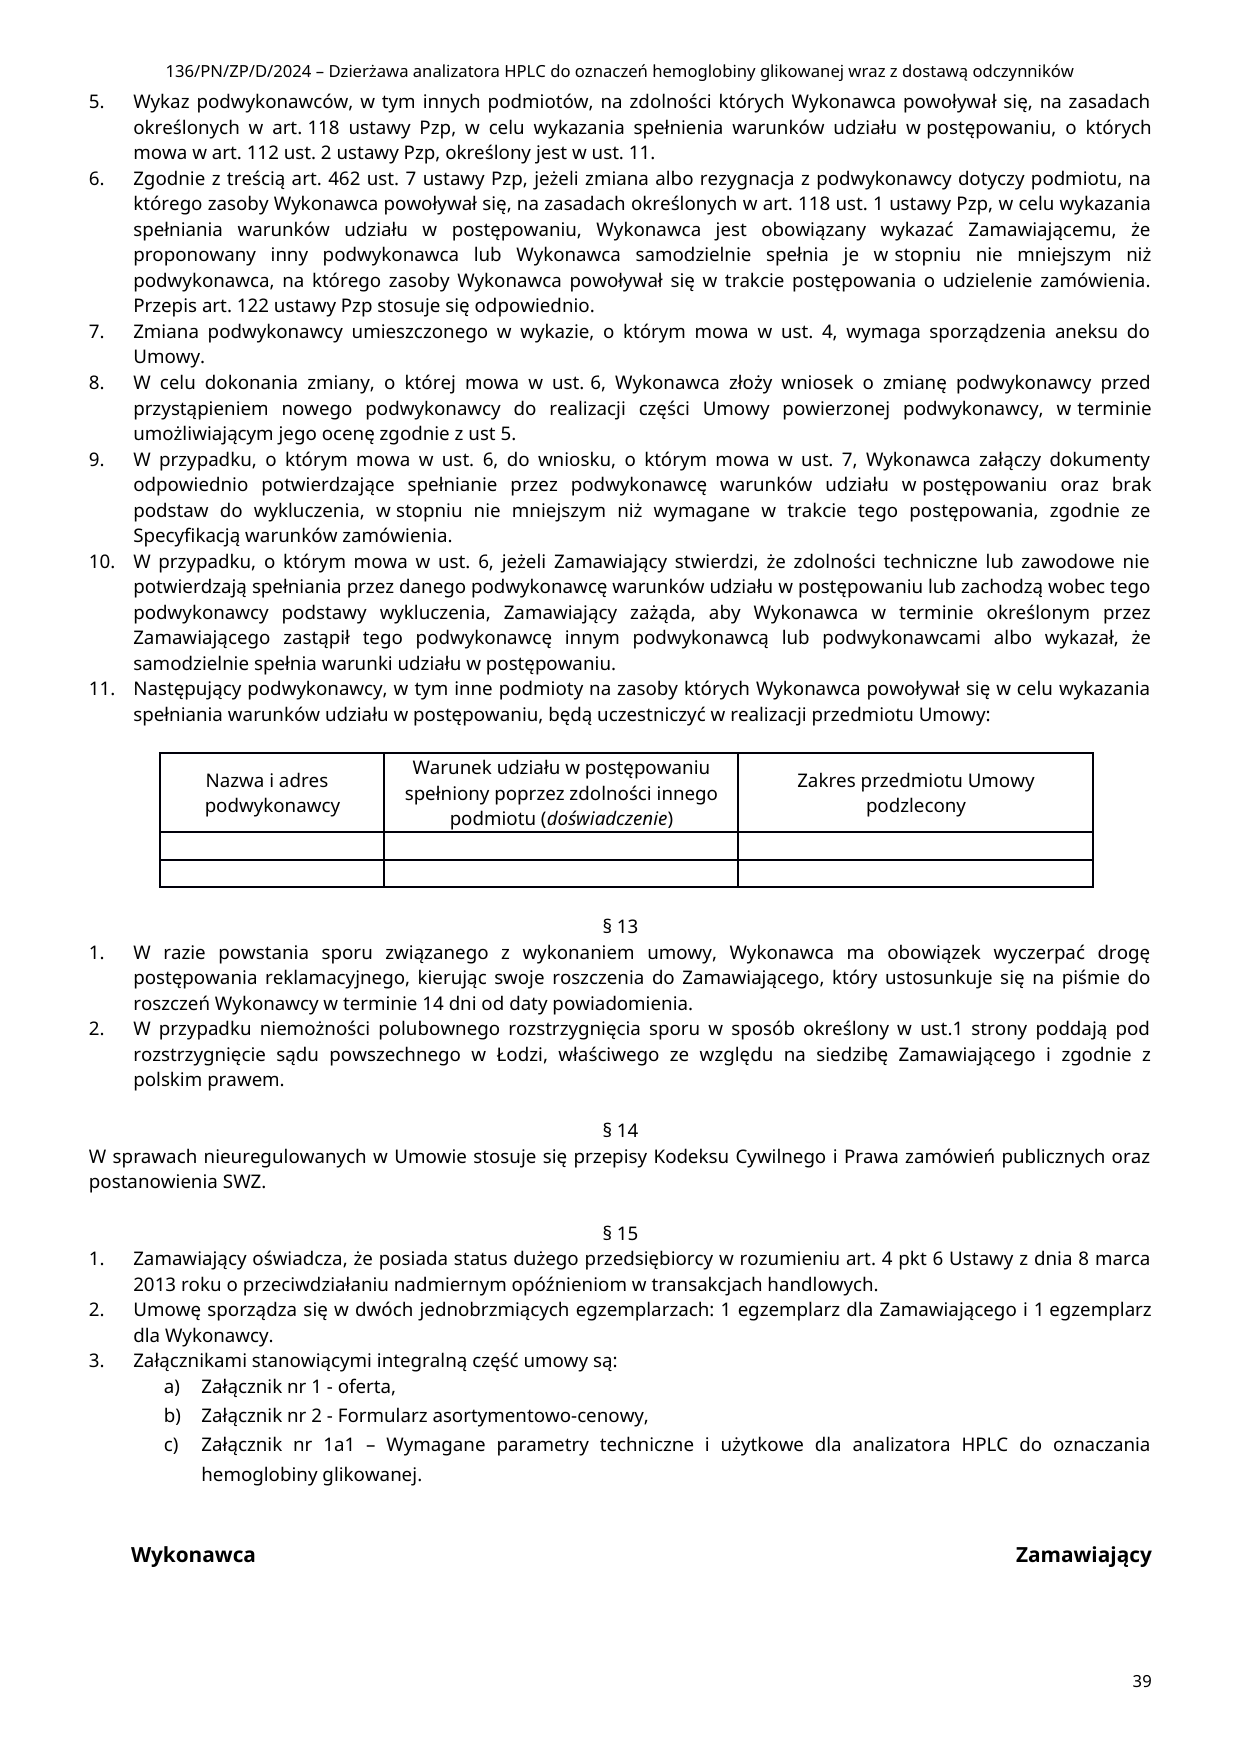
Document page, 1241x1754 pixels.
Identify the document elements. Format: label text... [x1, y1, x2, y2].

list Wykaz podwykonawców, w tym innych podmiotów, na zdolności których Wykonawca powoływał się, na zasadach określonych w art. 118 ustawy Pzp, w celu wykazania spełnienia warunków udziału w postępowaniu, o których mowa w art. 112 ust. 2 ustawy Pzp, określony jest w ust. 11. [89, 89, 1152, 165]
table_cell [161, 833, 383, 858]
text § 13 [89, 914, 1152, 939]
list W przypadku, o którym mowa w ust. 6, do wniosku, o którym mowa w ust. 7, Wykonawca załączy dokumenty odpowiednio potwierdzające spełnianie przez podwykonawcę warunków udziału w postępowaniu oraz brak podstaw do wykluczenia, w stopniu nie mniejszym niż wymagane w trakcie tego postępowania, zgodnie ze Specyfikacją warunków zamówienia. [89, 446, 1152, 548]
text Wykonawca Zamawiający [89, 1540, 1152, 1569]
text § 14 [89, 1118, 1152, 1143]
table_header Warunek udziału w postępowaniu spełniony poprzez zdolności innego podmiotu (doświadczenie) [385, 754, 737, 831]
table_header Zakres przedmiotu Umowy podzlecony [739, 754, 1092, 831]
table_cell [385, 861, 737, 886]
list Załącznik nr 1a1 – Wymagane parametry techniczne i użytkowe dla analizatora HPLC do oznaczania hemoglobiny glikowanej. [164, 1432, 1152, 1486]
list Załącznik nr 1 - oferta, [164, 1373, 1152, 1398]
list Zgodnie z treścią art. 462 ust. 7 ustawy Pzp, jeżeli zmiana albo rezygnacja z podwykonawcy dotyczy podmiotu, na którego zasoby Wykonawca powoływał się, na zasadach określonych w art. 118 ust. 1 ustawy Pzp, w celu wykazania spełniania warunków udziału w postępowaniu, Wykonawca jest obowiązany wykazać Zamawiającemu, że proponowany inny podwykonawca lub Wykonawca samodzielnie spełnia je w stopniu nie mniejszym niż podwykonawca, na którego zasoby Wykonawca powoływał się w trakcie postępowania o udzielenie zamówienia. Przepis art. 122 ustawy Pzp stosuje się odpowiednio. [89, 165, 1152, 318]
list W celu dokonania zmiany, o której mowa w ust. 6, Wykonawca złoży wniosek o zmianę podwykonawcy przed przystąpieniem nowego podwykonawcy do realizacji części Umowy powierzonej podwykonawcy, w terminie umożliwiającym jego ocenę zgodnie z ust 5. [89, 369, 1152, 446]
list W przypadku niemożności polubownego rozstrzygnięcia sporu w sposób określony w ust.1 strony poddają pod rozstrzygnięcie sądu powszechnego w Łodzi, właściwego ze względu na siedzibę Zamawiającego i zgodnie z polskim prawem. [89, 1016, 1152, 1092]
table_header Nazwa i adres podwykonawcy [161, 754, 383, 831]
list Załącznik nr 2 - Formularz asortymentowo-cenowy, [164, 1402, 1152, 1428]
list W razie powstania sporu związanego z wykonaniem umowy, Wykonawca ma obowiązek wyczerpać drogę postępowania reklamacyjnego, kierując swoje roszczenia do Zamawiającego, który ustosunkuje się na piśmie do roszczeń Wykonawcy w terminie 14 dni od daty powiadomienia. [89, 939, 1152, 1016]
list Załącznikami stanowiącymi integralną część umowy są: [89, 1347, 1152, 1373]
table_cell [385, 833, 737, 858]
table_cell [739, 861, 1092, 886]
list W przypadku, o którym mowa w ust. 6, jeżeli Zamawiający stwierdzi, że zdolności techniczne lub zawodowe nie potwierdzają spełniania przez danego podwykonawcę warunków udziału w postępowaniu lub zachodzą wobec tego podwykonawcy podstawy wykluczenia, Zamawiający zażąda, aby Wykonawca w terminie określonym przez Zamawiającego zastąpił tego podwykonawcę innym podwykonawcą lub podwykonawcami albo wykazał, że samodzielnie spełnia warunki udziału w postępowaniu. [89, 548, 1152, 676]
table_cell [739, 833, 1092, 858]
text W sprawach nieuregulowanych w Umowie stosuje się przepisy Kodeksu Cywilnego i Prawa zamówień publicznych oraz postanowienia SWZ. [89, 1143, 1152, 1194]
list Następujący podwykonawcy, w tym inne podmioty na zasoby których Wykonawca powoływał się w celu wykazania spełniania warunków udziału w postępowaniu, będą uczestniczyć w realizacji przedmiotu Umowy: [89, 676, 1152, 727]
list Umowę sporządza się w dwóch jednobrzmiących egzemplarzach: 1 egzemplarz dla Zamawiającego i 1 egzemplarz dla Wykonawcy. [89, 1296, 1152, 1347]
list Zmiana podwykonawcy umieszczonego w wykazie, o którym mowa w ust. 4, wymaga sporządzenia aneksu do Umowy. [89, 318, 1152, 369]
text § 15 [89, 1220, 1152, 1245]
list Zamawiający oświadcza, że posiada status dużego przedsiębiorcy w rozumieniu art. 4 pkt 6 Ustawy z dnia 8 marca 2013 roku o przeciwdziałaniu nadmiernym opóźnieniom w transakcjach handlowych. [89, 1245, 1152, 1296]
table_cell [161, 861, 383, 886]
